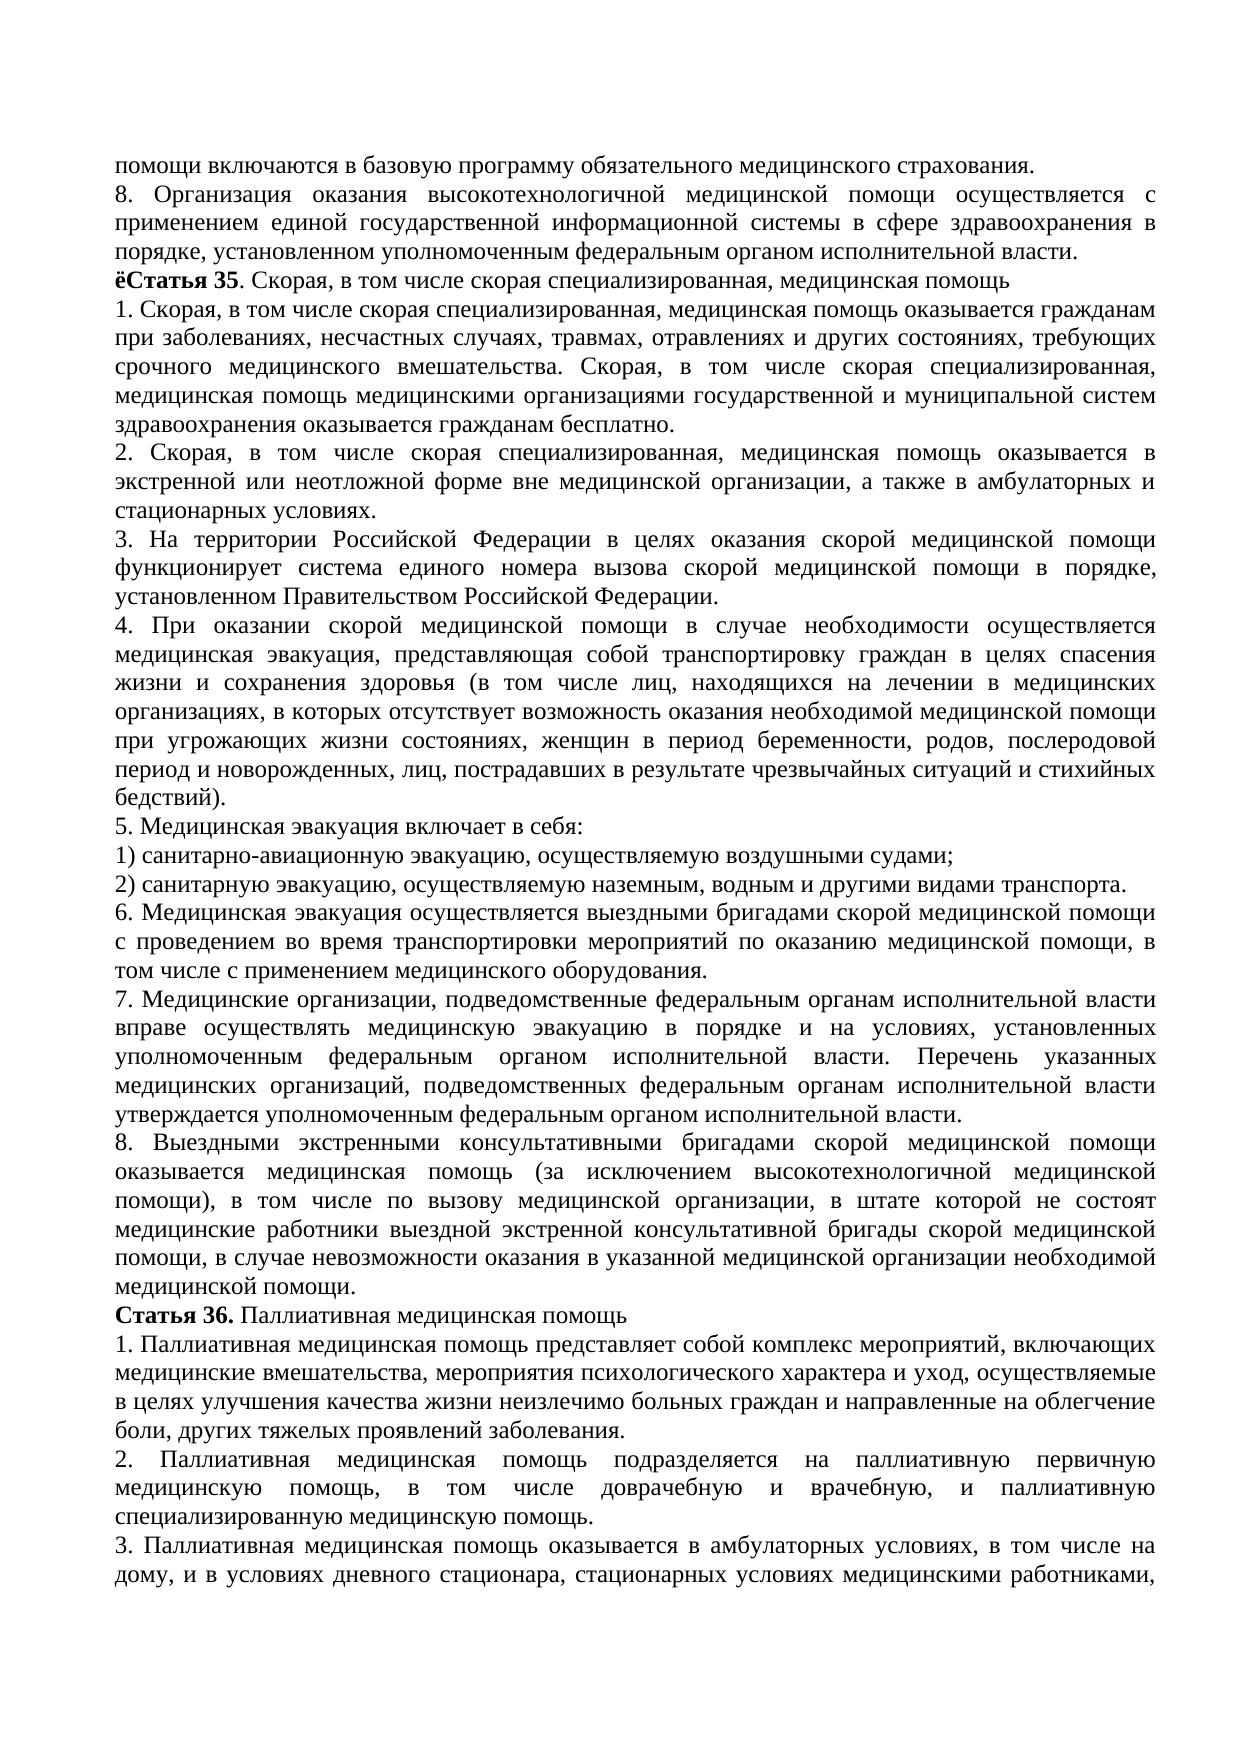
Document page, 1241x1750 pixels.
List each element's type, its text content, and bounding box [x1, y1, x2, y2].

text 8. Выездными экстренными консультативными бригадами скорой медицинской помощи оказывается медицинская помощь (за исключением высокотехнологичной медицинской помощи), в том числе по вызову медицинской организации, в штате которой не состоят медицинские работники выездной экстренной консультативной бригады скорой медицинской помощи, в случае невозможности оказания в указанной медицинской организации необходимой медицинской помощи. [114, 1127, 1157, 1300]
text 5. Медицинская эвакуация включает в себя: [114, 811, 1157, 840]
text 3. На территории Российской Федерации в целях оказания скорой медицинской помощи функционирует система единого номера вызова скорой медицинской помощи в порядке, установленном Правительством Российской Федерации. [114, 524, 1157, 610]
text 7. Медицинские организации, подведомственные федеральным органам исполнительной власти вправе осуществлять медицинскую эвакуацию в порядке и на условиях, установленных уполномоченным федеральным органом исполнительной власти. Перечень указанных медицинских организаций, подведомственных федеральным органам исполнительной власти утверждается уполномоченным федеральным органом исполнительной власти. [114, 984, 1157, 1127]
text 2. Скорая, в том числе скорая специализированная, медицинская помощь оказывается в экстренной или неотложной форме вне медицинской организации, а также в амбулаторных и стационарных условиях. [114, 437, 1157, 524]
text 2. Паллиативная медицинская помощь подразделяется на паллиативную первичную медицинскую помощь, в том числе доврачебную и врачебную, и паллиативную специализированную медицинскую помощь. [114, 1444, 1157, 1530]
text ёСтатья 35. Скорая, в том числе скорая специализированная, медицинская помощь [114, 265, 1157, 294]
text 2) санитарную эвакуацию, осуществляемую наземным, водным и другими видами транспорта. [114, 869, 1157, 897]
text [114, 150, 1157, 179]
text 4. При оказании скорой медицинской помощи в случае необходимости осуществляется медицинская эвакуация, представляющая собой транспортировку граждан в целях спасения жизни и сохранения здоровья (в том числе лиц, находящихся на лечении в медицинских организациях, в которых отсутствует возможность оказания необходимой медицинской помощи при угрожающих жизни состояниях, женщин в период беременности, родов, послеродовой период и новорожденных, лиц, пострадавших в результате чрезвычайных ситуаций и стихийных бедствий). [114, 610, 1157, 811]
text 8. Организация оказания высокотехнологичной медицинской помощи осуществляется с применением единой государственной информационной системы в сфере здравоохранения в порядке, установленном уполномоченным федеральным органом исполнительной власти. [114, 179, 1157, 265]
text 6. Медицинская эвакуация осуществляется выездными бригадами скорой медицинской помощи с проведением во время транспортировки мероприятий по оказанию медицинской помощи, в том числе с применением медицинского оборудования. [114, 897, 1157, 984]
text Статья 36. Паллиативная медицинская помощь [114, 1300, 1157, 1329]
text 1. Скорая, в том числе скорая специализированная, медицинская помощь оказывается гражданам при заболеваниях, несчастных случаях, травмах, отравлениях и других состояниях, требующих срочного медицинского вмешательства. Скорая, в том числе скорая специализированная, медицинская помощь медицинскими организациями государственной и муниципальной систем здравоохранения оказывается гражданам бесплатно. [114, 294, 1157, 437]
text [114, 1530, 1157, 1587]
text 1) санитарно-авиационную эвакуацию, осуществляемую воздушными судами; [114, 840, 1157, 869]
text 1. Паллиативная медицинская помощь представляет собой комплекс мероприятий, включающих медицинские вмешательства, мероприятия психологического характера и уход, осуществляемые в целях улучшения качества жизни неизлечимо больных граждан и направленные на облегчение боли, других тяжелых проявлений заболевания. [114, 1329, 1157, 1444]
